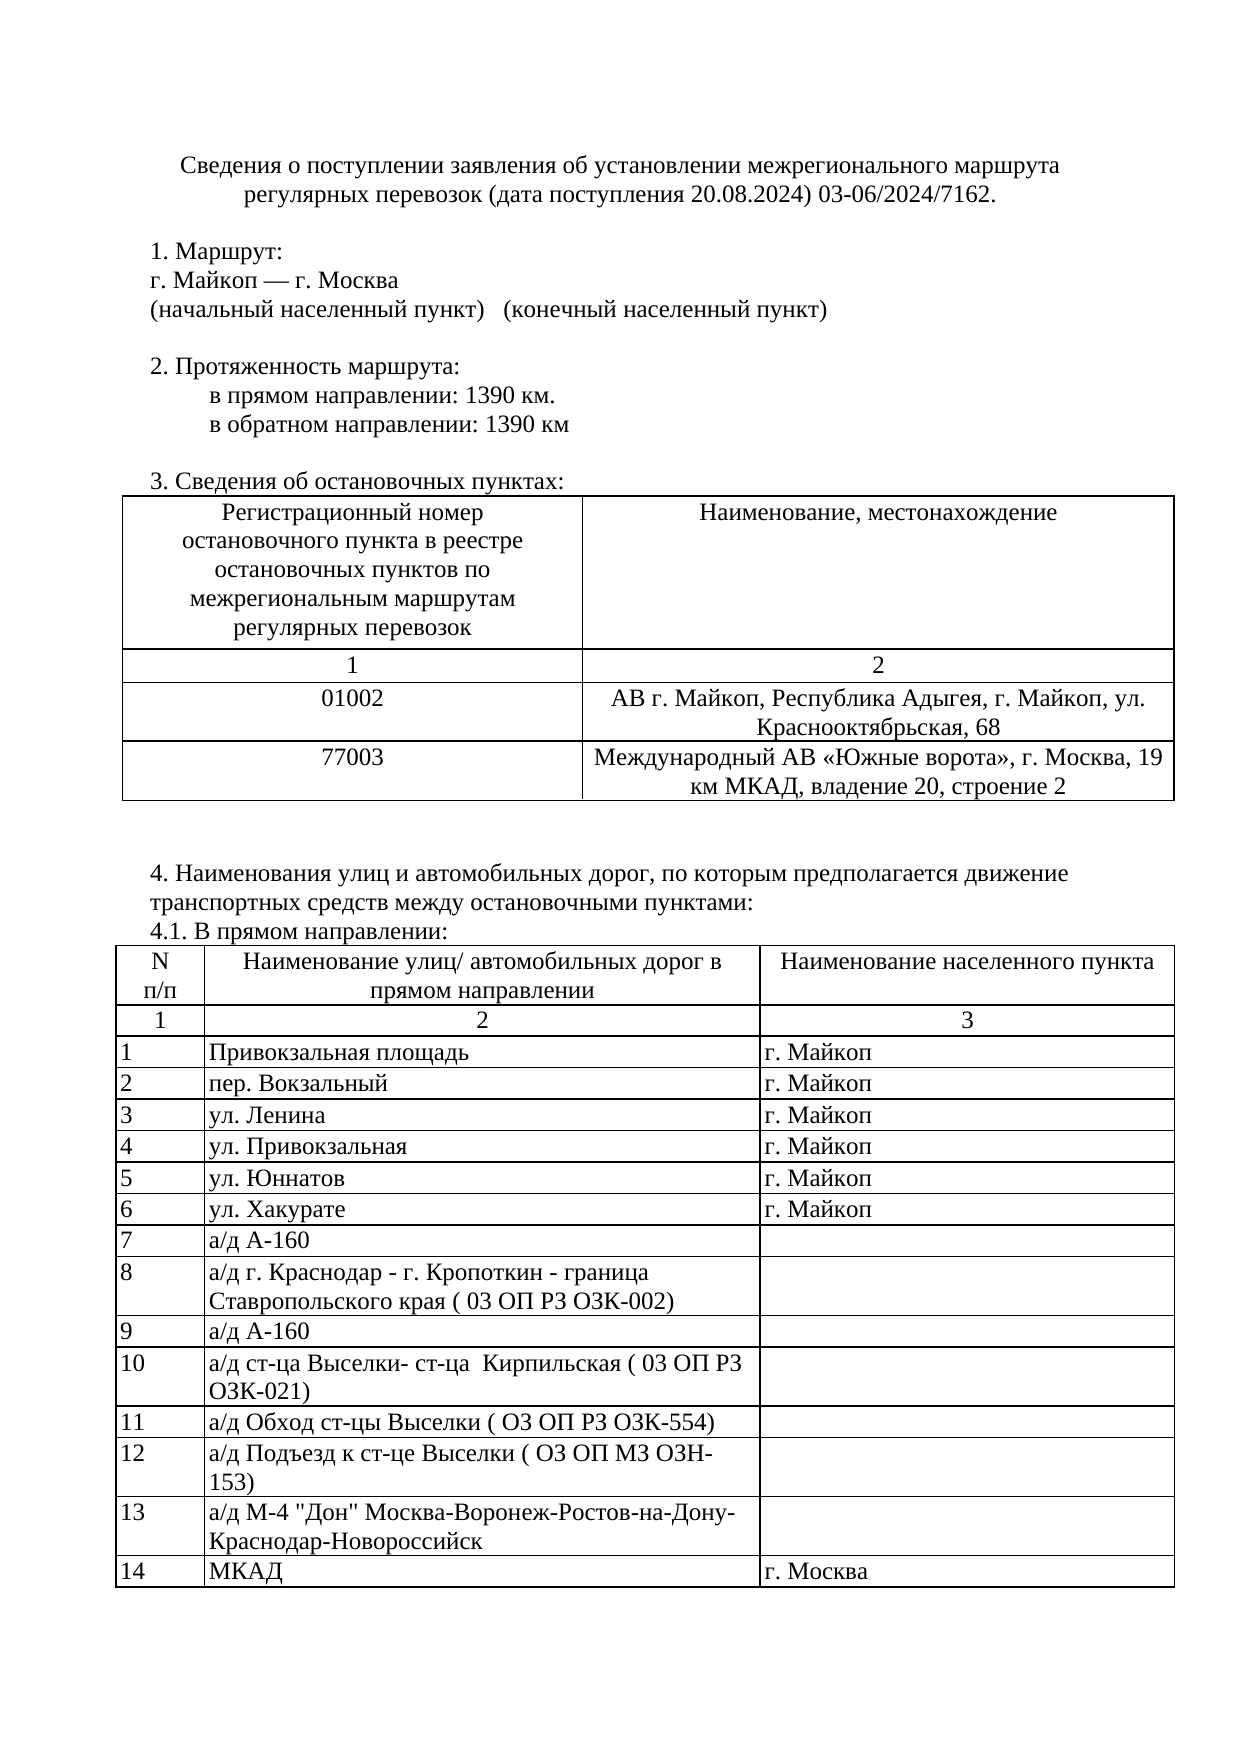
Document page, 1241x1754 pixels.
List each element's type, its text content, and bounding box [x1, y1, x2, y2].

table_cell 1 [117, 1037, 204, 1067]
table_cell 11 [117, 1407, 204, 1437]
table_cell АВ г. Майкоп, Республика Адыгея, г. Майкоп, ул. Краснооктябрьская, 68 [583, 683, 1173, 740]
table_cell г. Майкоп [761, 1037, 1174, 1067]
text 1. Маршрут: [150, 236, 1090, 265]
table_cell г. Москва [761, 1556, 1174, 1586]
table_cell 10 [117, 1348, 204, 1405]
table_cell а/д Обход ст-цы Выселки ( ОЗ ОП РЗ ОЗК-554) [205, 1407, 759, 1437]
text г. Майкоп — г. Москва [150, 265, 1090, 294]
text Сведения о поступлении заявления об установлении межрегионального маршрута регулярных перевозок (дата поступления 20.08.2024) 03-06/2024/7162. [150, 150, 1090, 207]
table_cell 3 [117, 1100, 204, 1130]
text (начальный населенный пункт) (конечный населенный пункт) [150, 294, 1090, 322]
table_cell 3 [761, 1006, 1174, 1035]
table_cell МКАД [205, 1556, 759, 1586]
table_cell ул. Ленина [205, 1100, 759, 1130]
table_header Наименование населенного пункта [761, 946, 1174, 1004]
table_cell а/д г. Краснодар - г. Кропоткин - граница Ставропольского края ( 03 ОП РЗ ОЗК-002) [205, 1257, 759, 1314]
table_cell 2 [117, 1068, 204, 1098]
table_header Регистрационный номер остановочного пункта в реестре остановочных пунктов по межрегиональным маршрутам регулярных перевозок [123, 497, 582, 648]
table_cell ул. Юннатов [205, 1163, 759, 1193]
table_cell 6 [117, 1194, 204, 1224]
table_cell [761, 1226, 1174, 1256]
table_cell 2 [583, 650, 1173, 681]
table_cell 9 [117, 1316, 204, 1346]
text в обратном направлении: 1390 км [150, 409, 1090, 437]
table_header N п/п [117, 946, 204, 1004]
table_cell а/д Подъезд к ст-це Выселки ( ОЗ ОП МЗ ОЗН-153) [205, 1438, 759, 1496]
text 3. Сведения об остановочных пунктах: [150, 466, 1090, 495]
table_cell ул. Хакурате [205, 1194, 759, 1224]
text 4.1. В прямом направлении: [150, 916, 1090, 945]
table_cell 01002 [123, 683, 582, 740]
table_cell [761, 1316, 1174, 1346]
table_cell г. Майкоп [761, 1163, 1174, 1193]
table_cell [761, 1348, 1174, 1405]
table_cell Международный АВ «Южные ворота», г. Москва, 19 км МКАД, владение 20, строение 2 [583, 742, 1173, 799]
table_cell 1 [117, 1006, 204, 1035]
text 2. Протяженность маршрута: [150, 351, 1090, 380]
table_cell 14 [117, 1556, 204, 1586]
table_cell 13 [117, 1497, 204, 1555]
table_cell [761, 1497, 1174, 1555]
table_cell 2 [205, 1006, 759, 1035]
table_cell [761, 1257, 1174, 1314]
table_cell 5 [117, 1163, 204, 1193]
table_cell пер. Вокзальный [205, 1068, 759, 1098]
text 4. Наименования улиц и автомобильных дорог, по которым предполагается движение транспортных средств между остановочными пунктами: [150, 858, 1090, 916]
table_cell 8 [117, 1257, 204, 1314]
table_cell 12 [117, 1438, 204, 1496]
table_cell а/д А-160 [205, 1226, 759, 1256]
table_cell г. Майкоп [761, 1068, 1174, 1098]
table_header Наименование улиц/ автомобильных дорог в прямом направлении [205, 946, 759, 1004]
table_cell ул. Привокзальная [205, 1131, 759, 1161]
table_cell [761, 1407, 1174, 1437]
table_cell [761, 1438, 1174, 1496]
table_cell 4 [117, 1131, 204, 1161]
table_cell Привокзальная площадь [205, 1037, 759, 1067]
table_cell а/д ст-ца Выселки- ст-ца Кирпильская ( 03 ОП РЗ ОЗК-021) [205, 1348, 759, 1405]
table_cell г. Майкоп [761, 1194, 1174, 1224]
table_cell 7 [117, 1226, 204, 1256]
table_cell а/д М-4 "Дон" Москва-Воронеж-Ростов-на-Дону-Краснодар-Новороссийск [205, 1497, 759, 1555]
table_cell а/д А-160 [205, 1316, 759, 1346]
table_cell 1 [123, 650, 582, 681]
table_cell 77003 [123, 742, 582, 799]
text в прямом направлении: 1390 км. [150, 380, 1090, 409]
table_cell г. Майкоп [761, 1100, 1174, 1130]
table_header Наименование, местонахождение [583, 497, 1173, 648]
table_cell г. Майкоп [761, 1131, 1174, 1161]
